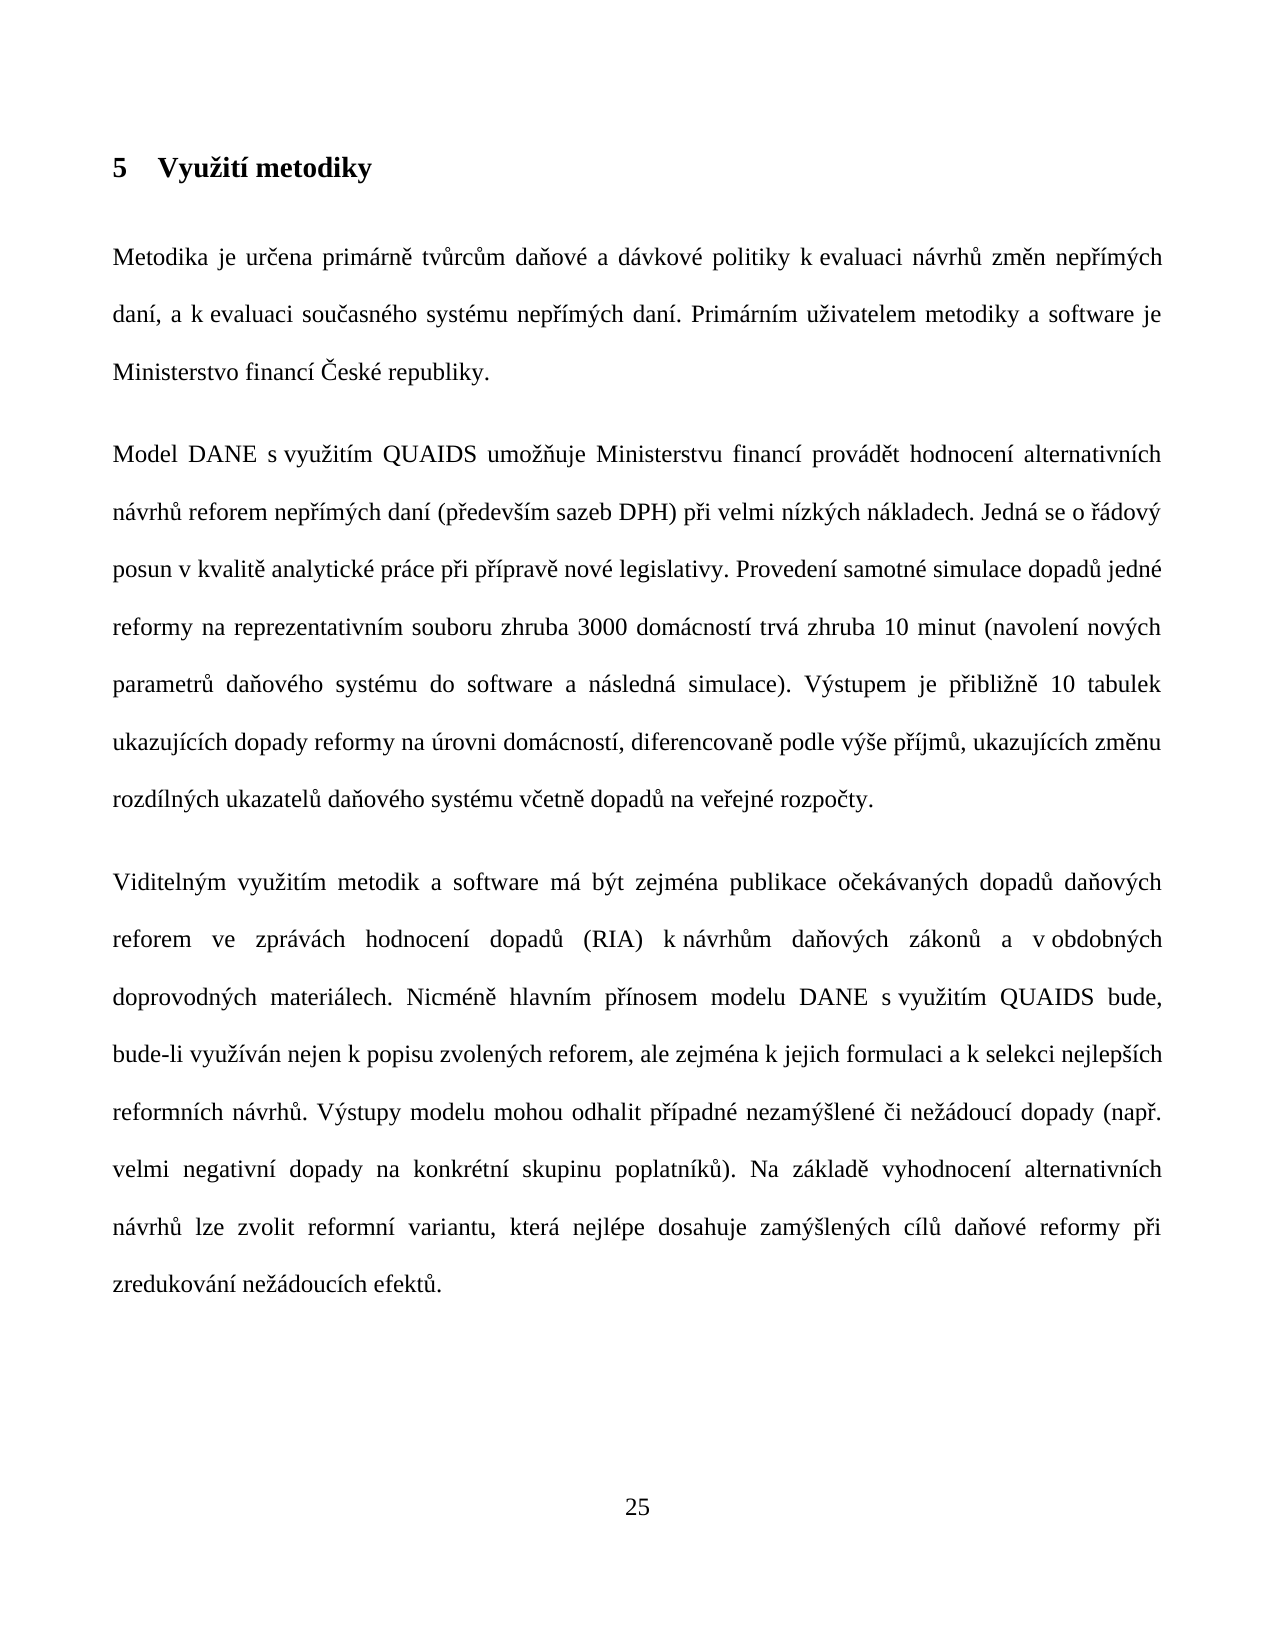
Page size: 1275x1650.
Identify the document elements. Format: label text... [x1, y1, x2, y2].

text Viditelným využitím metodik a software má být zejména publikace očekávaných dopadů daňových reforem ve zprávách hodnocení dopadů (RIA) k návrhům daňových zákonů a v obdobných doprovodných materiálech. Nicméně hlavním přínosem modelu DANE s využitím QUAIDS bude, bude-li využíván nejen k popisu zvolených reforem, ale zejména k jejich formulaci a k selekci nejlepších reformních návrhů. Výstupy modelu mohou odhalit případné nezamýšlené či nežádoucí dopady (např. velmi negativní dopady na konkrétní skupinu poplatníků). Na základě vyhodnocení alternativních návrhů lze zvolit reformní variantu, která nejlépe dosahuje zamýšlených cílů daňové reformy při zredukování nežádoucích efektů. [112, 867, 1162, 1298]
text Model DANE s využitím QUAIDS umožňuje Ministerstvu financí provádět hodnocení alternativních návrhů reforem nepřímých daní (především sazeb DPH) při velmi nízkých nákladech. Jedná se o řádový posun v kvalitě analytické práce při přípravě nové legislativy. Provedení samotné simulace dopadů jedné reformy na reprezentativním souboru zhruba 3000 domácností trvá zhruba 10 minut (navolení nových parametrů daňového systému do software a následná simulace). Výstupem je přibližně 10 tabulek ukazujících dopady reformy na úrovni domácností, diferencovaně podle výše příjmů, ukazujících změnu rozdílných ukazatelů daňového systému včetně dopadů na veřejné rozpočty. [112, 439, 1162, 813]
text Metodika je určena primárně tvůrcům daňové a dávkové politiky k evaluaci návrhů změn nepřímých daní, a k evaluaci současného systému nepřímých daní. Primárním uživatelem metodiky a software je Ministerstvo financí České republiky. [112, 242, 1162, 386]
subtitle Využití metodiky [112, 150, 1162, 183]
